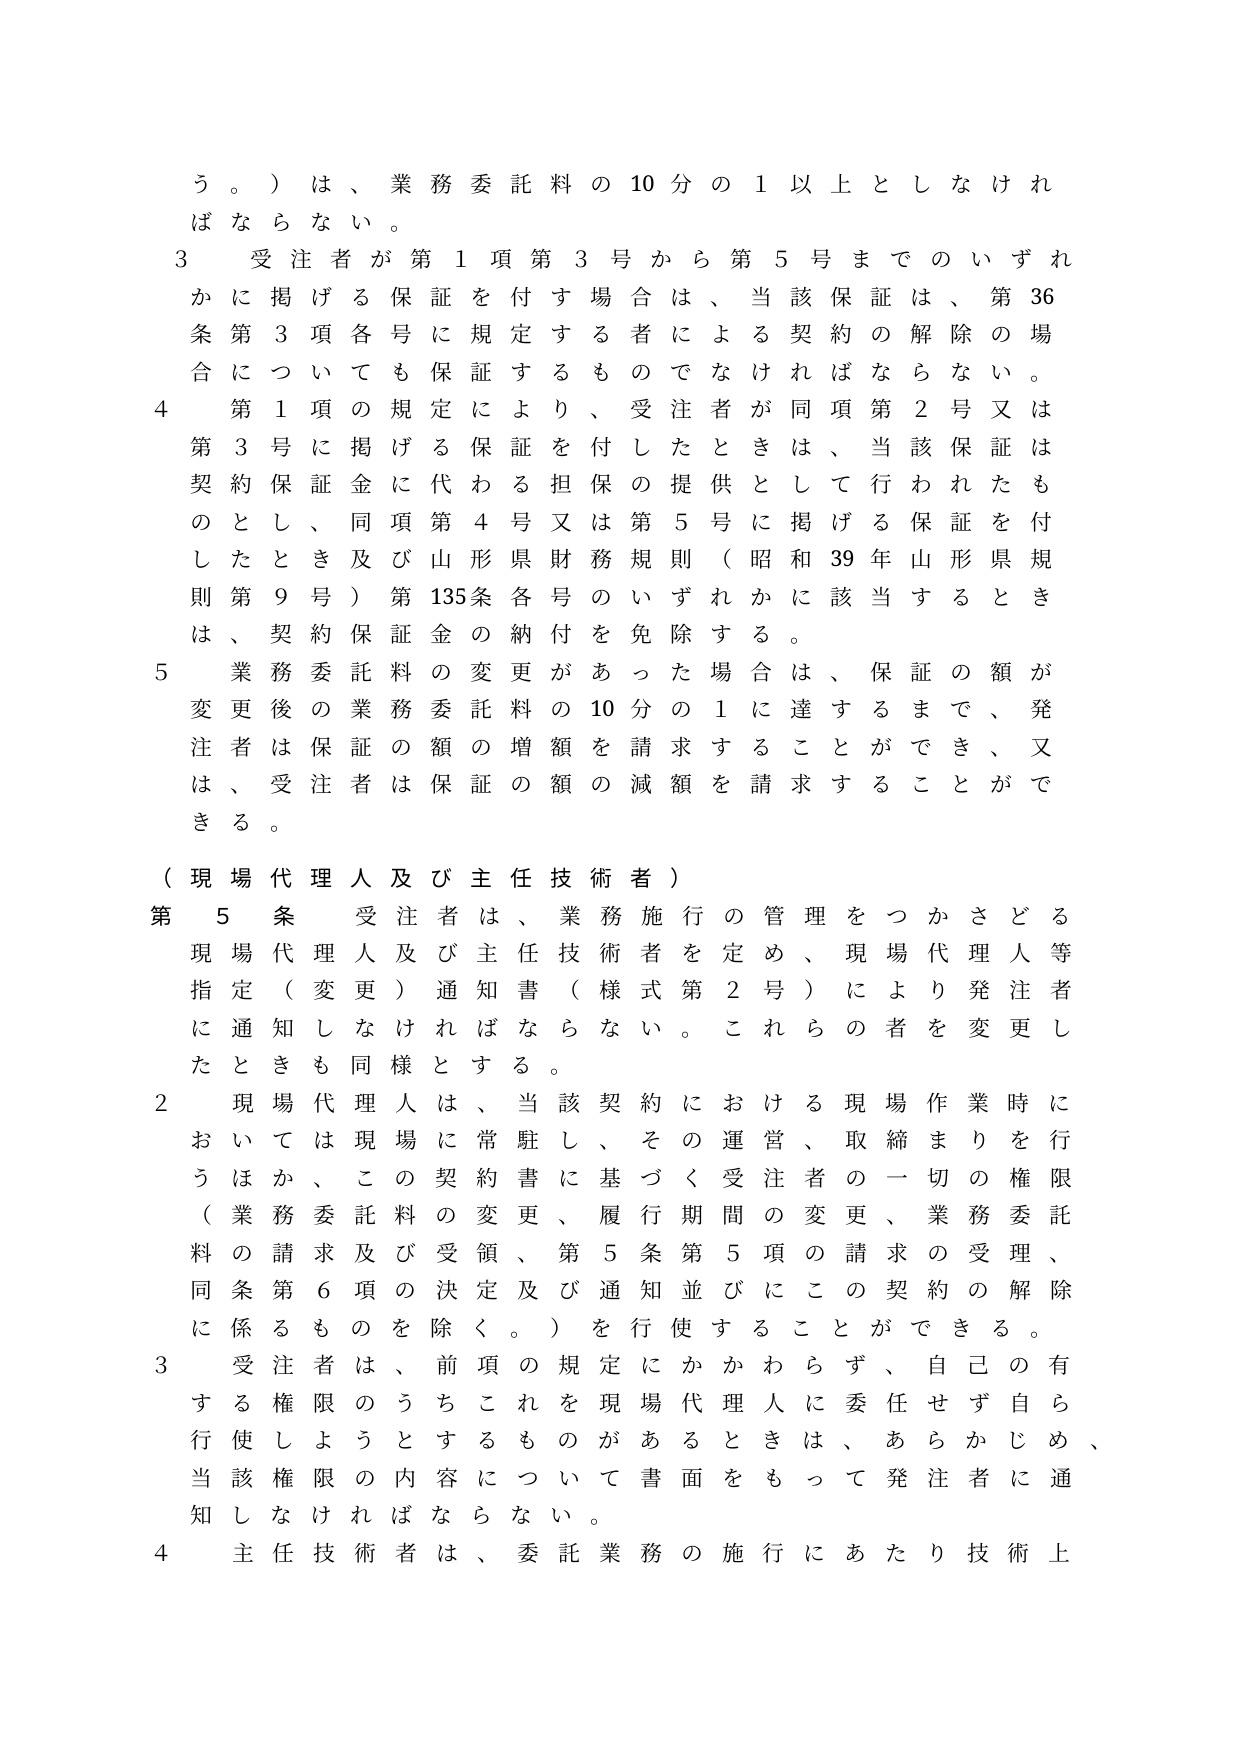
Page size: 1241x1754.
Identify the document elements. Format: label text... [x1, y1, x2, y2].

text ４ 第１項の規定により、受注者が同項第２号又は第３号に掲げる保証を付したときは、当該保証は契約保証金に代わる担保の提供として行われたものとし、同項第４号又は第５号に掲げる保証を付したとき及び山形県財務規則（昭和39年山形県規則第９号）第135条各号のいずれかに該当するときは、契約保証金の納付を免除する。 [150, 389, 1090, 652]
text （現場代理人及び主任技術者） [150, 858, 1090, 896]
text ５ 業務委託料の変更があった場合は、保証の額が変更後の業務委託料の10分の１に達するまで、発注者は保証の額の増額を請求することができ、又は、受注者は保証の額の減額を請求することができる。 [150, 652, 1076, 839]
text ３ 受注者は、前項の規定にかかわらず、自己の有する権限のうちこれを現場代理人に委任せず自ら行使しようとするものがあるときは、あらかじめ、当該権限の内容について書面をもって発注者に通知しなければならない。 [150, 1346, 1090, 1533]
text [150, 1533, 1090, 1571]
text ２ 現場代理人は、当該契約における現場作業時においては現場に常駐し、その運営、取締まりを行うほか、この契約書に基づく受注者の一切の権限（業務委託料の変更、履行期間の変更、業務委託料の請求及び受領、第５条第５項の請求の受理、同条第６項の決定及び通知並びにこの契約の解除に係るものを除く。）を行使することができる。 [150, 1083, 1090, 1346]
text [150, 164, 1090, 239]
text ３ 受注者が第１項第３号から第５号までのいずれかに掲げる保証を付す場合は、当該保証は、第36条第３項各号に規定する者による契約の解除の場合についても保証するものでなければならない。 [150, 239, 1090, 389]
text 第 ５ 条 受注者は、業務施行の管理をつかさどる現場代理人及び主任技術者を定め、現場代理人等指定（変更）通知書（様式第２号）により発注者に通知しなければならない。これらの者を変更したときも同様とする。 [150, 896, 1090, 1083]
